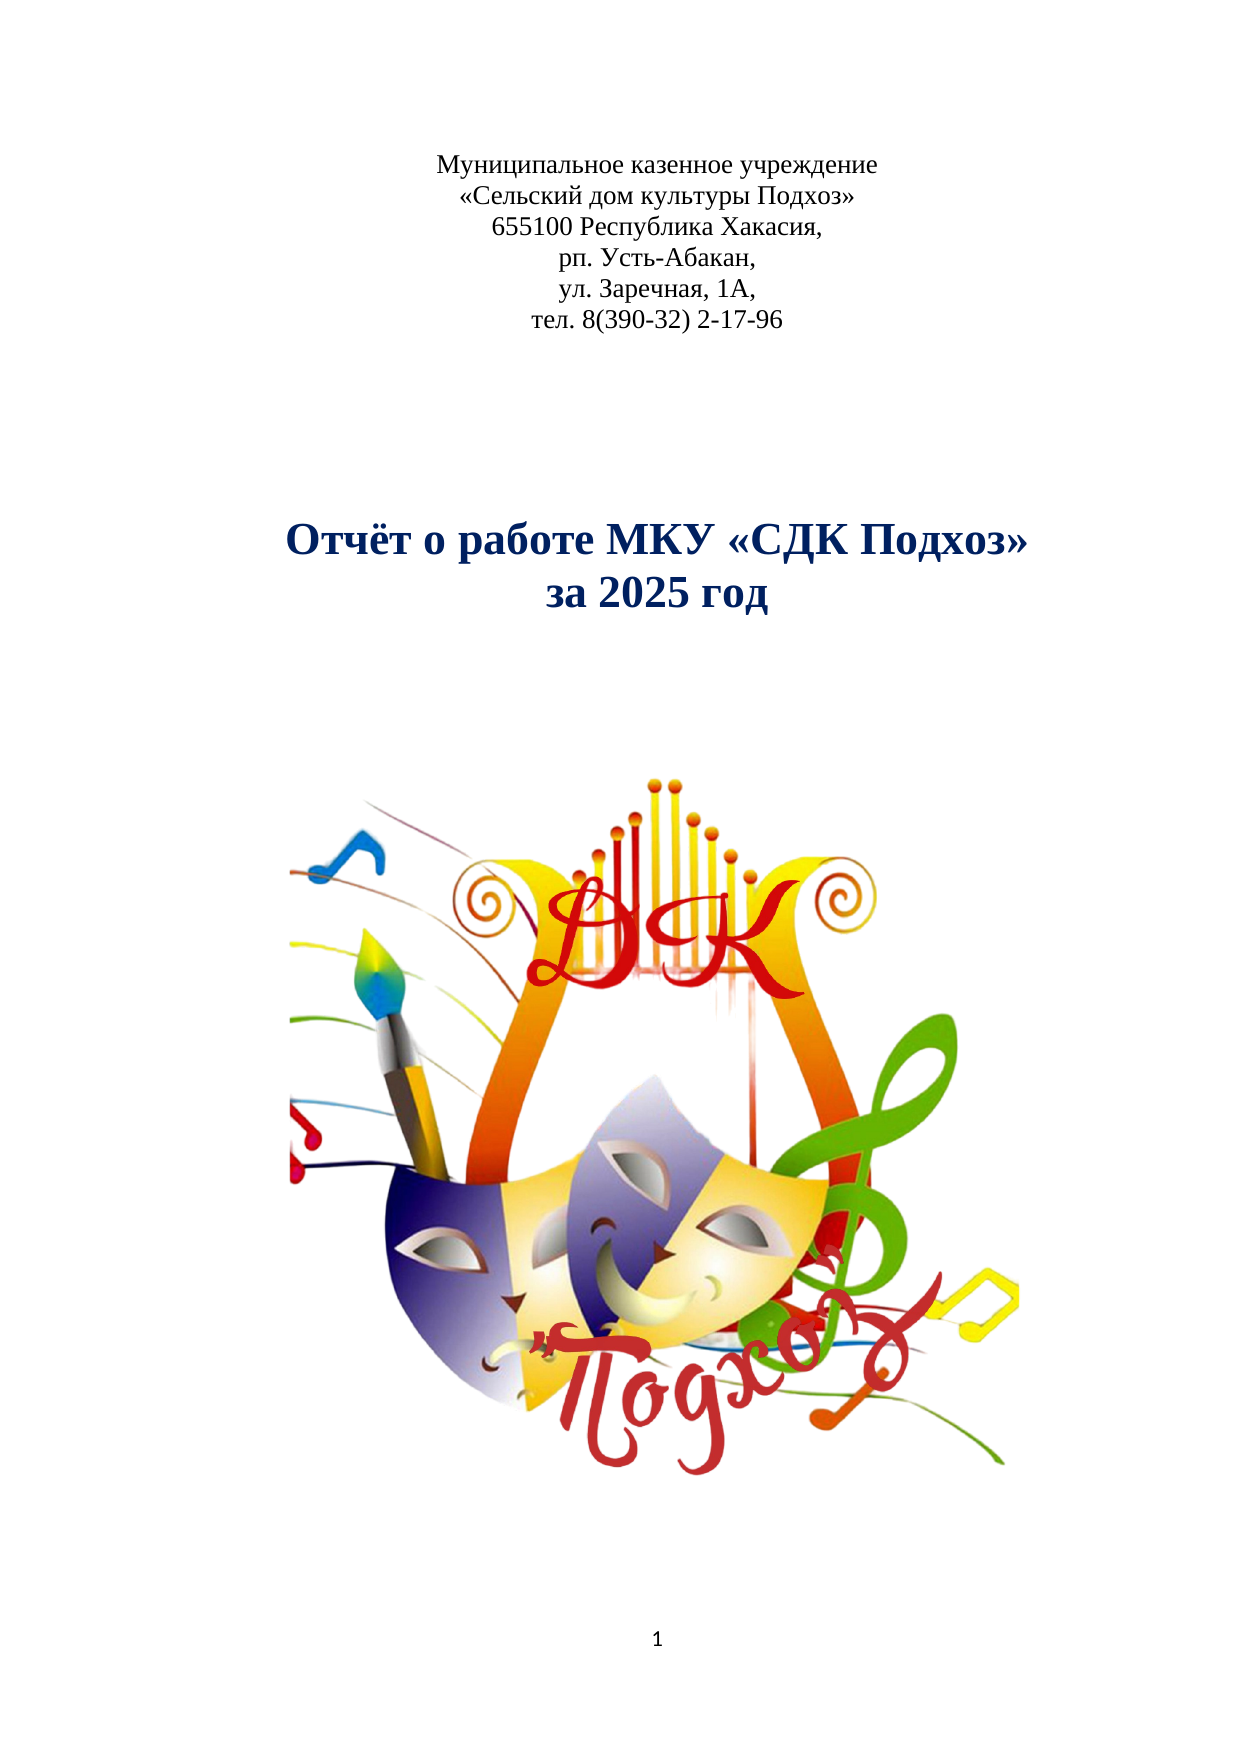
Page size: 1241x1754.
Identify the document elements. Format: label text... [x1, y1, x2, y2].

text Отчёт о работе МКУ «СДК Подхоз» [162, 512, 1152, 565]
text «Сельский дом культуры Подхоз» [162, 179, 1152, 210]
text Муниципальное казенное учреждение [162, 148, 1152, 179]
picture [286, 722, 1028, 1509]
text тел. 8(390-32) 2-17-96 [162, 303, 1152, 335]
text за 2025 год [162, 565, 1152, 617]
text ул. Заречная, 1А, [162, 272, 1152, 303]
text рп. Усть-Абакан, [162, 241, 1152, 272]
text 655100 Республика Хакасия, [162, 210, 1152, 241]
